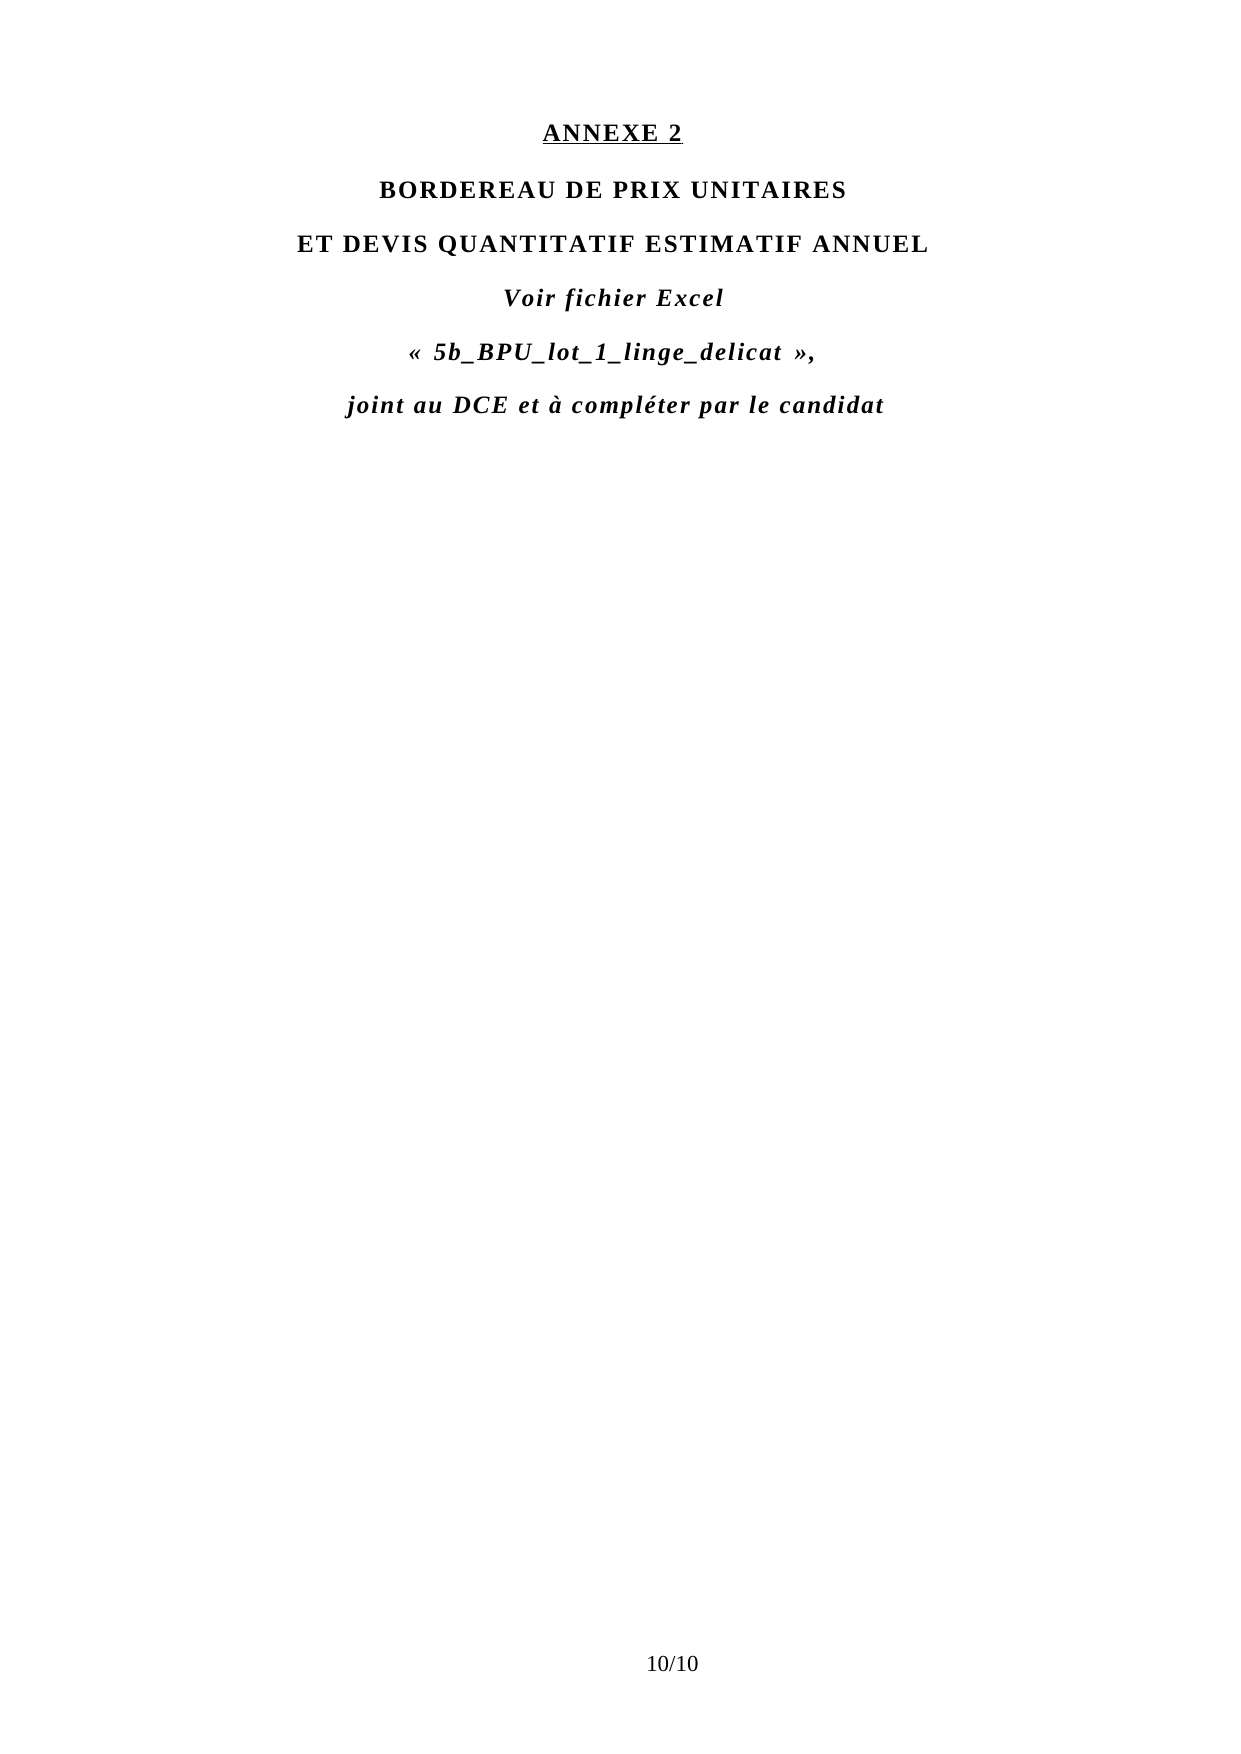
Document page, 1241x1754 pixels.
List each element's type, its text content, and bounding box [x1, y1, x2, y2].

text joint au DCE et à compléter par le candidat [118, 391, 1107, 419]
text ANNEXE 2 BORDEREAU DE PRIX UNITAIRES [118, 118, 1107, 204]
text ET DEVIS QUANTITATIF ESTIMATIF ANNUEL [118, 229, 1107, 258]
text Voir fichier Excel [118, 283, 1107, 312]
text « 5b_BPU_lot_1_linge_delicat », [118, 337, 1107, 366]
